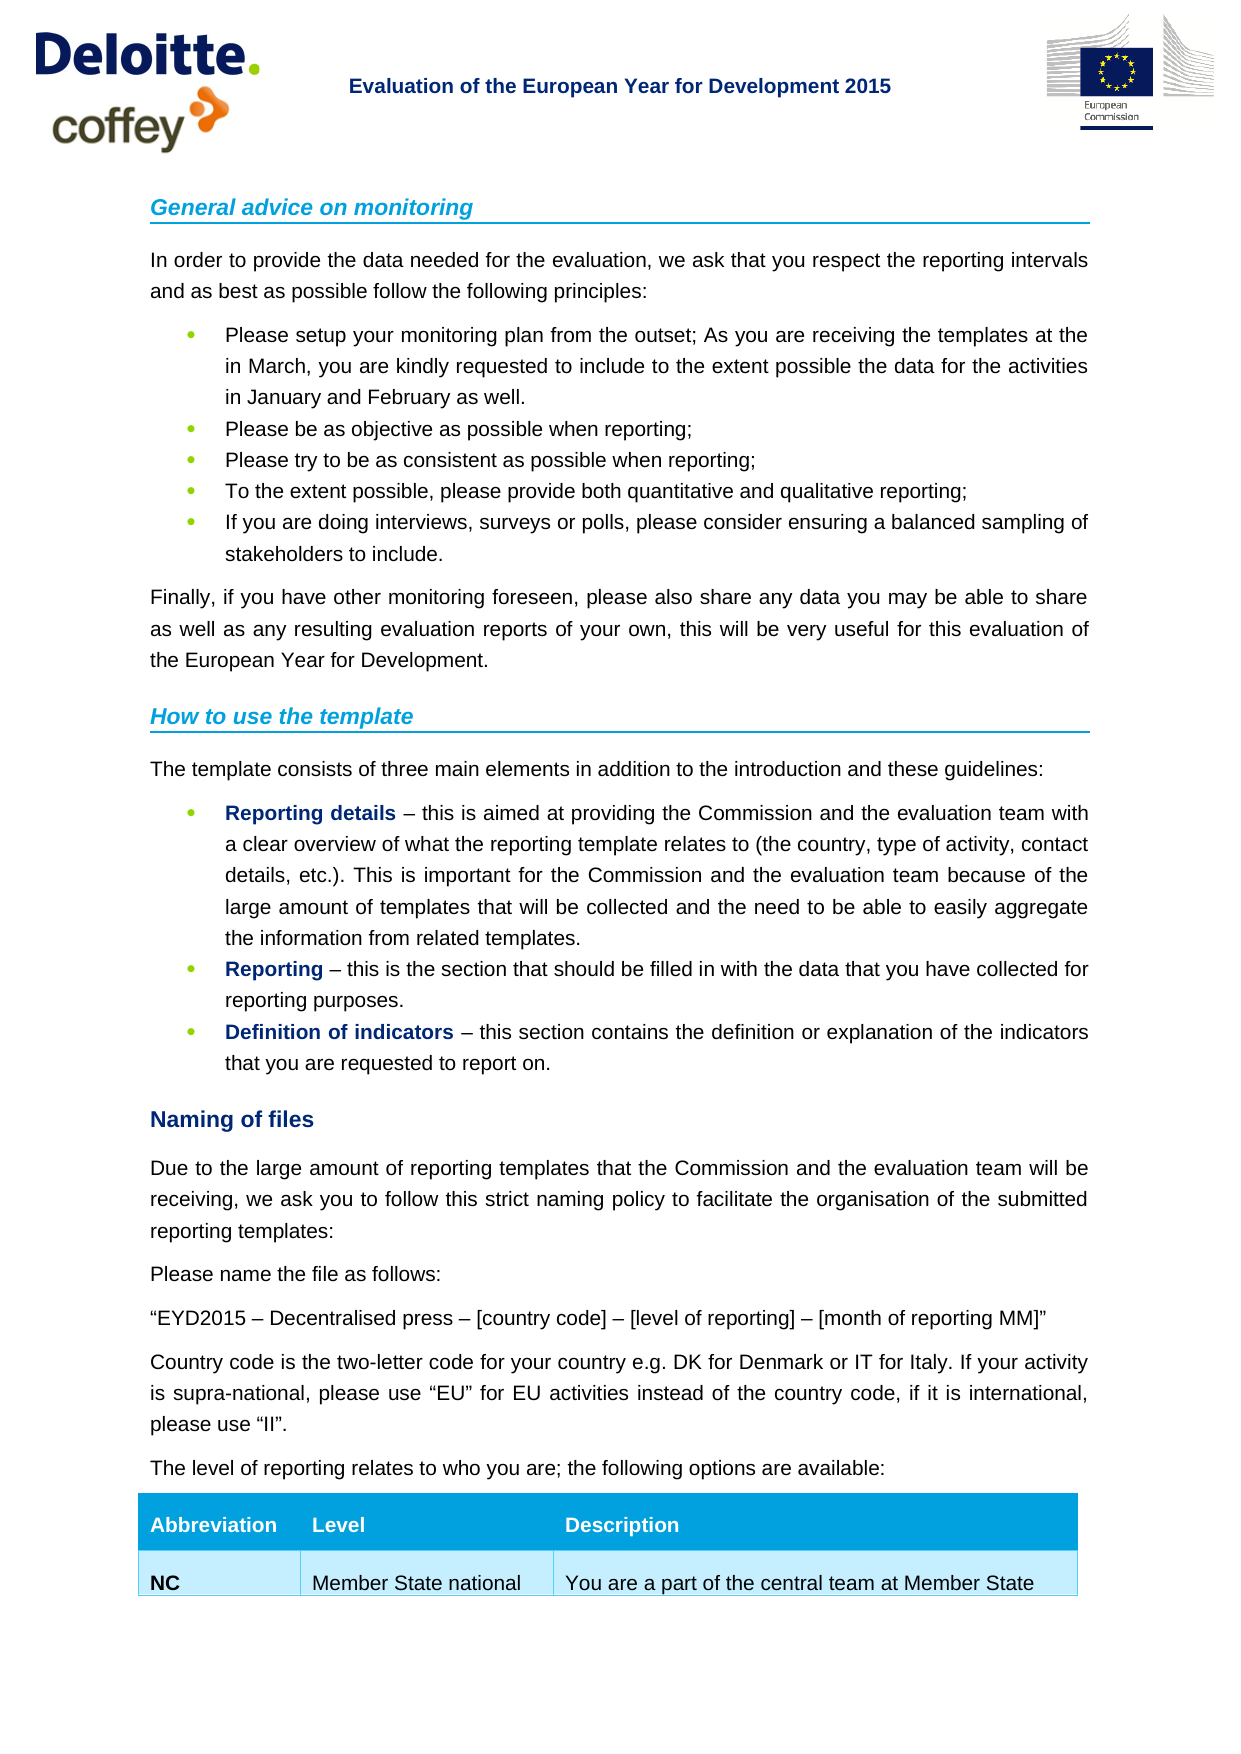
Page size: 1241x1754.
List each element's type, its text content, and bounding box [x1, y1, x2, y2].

list If you are doing interviews, surveys or polls, please consider ensuring a balanced sampling of stakeholders to include. [187, 503, 1090, 565]
text Please name the file as follows: [150, 1255, 1090, 1286]
picture [50, 86, 233, 155]
list Please setup your monitoring plan from the outset; As you are receiving the templates at the in March, you are kindly requested to include to the extent possible the data for the activities in January and February as well. [187, 315, 1090, 409]
picture [1046, 14, 1214, 130]
list Please be as objective as possible when reporting; [187, 409, 1090, 440]
table_header Abbreviation [139, 1494, 300, 1550]
list Definition of indicators – this section contains the definition or explanation of the indicators that you are requested to report on. [187, 1012, 1090, 1075]
list To the extent possible, please provide both quantitative and qualitative reporting; [187, 472, 1090, 503]
subtitle General advice on monitoring [150, 193, 1090, 222]
list Reporting – this is the section that should be filled in with the data that you have collected for reporting purposes. [187, 950, 1090, 1012]
table_cell NC [139, 1551, 300, 1594]
text The template consists of three main elements in addition to the introduction and these guidelines: [150, 750, 1090, 781]
subtitle Naming of files [150, 1106, 1090, 1132]
table_header Description [554, 1494, 1077, 1550]
text Due to the large amount of reporting templates that the Commission and the evaluation team will be receiving, we ask you to follow this strict naming policy to facilitate the organisation of the submitted reporting templates: [150, 1149, 1090, 1242]
text “EYD2015 – Decentralised press – [country code] – [level of reporting] – [month of reporting MM]” [150, 1299, 1090, 1330]
table_cell You are a part of the central team at Member State level meaning the national coordinator [554, 1551, 1077, 1594]
text In order to provide the data needed for the evaluation, we ask that you respect the reporting intervals and as best as possible follow the following principles: [150, 240, 1090, 303]
text The level of reporting relates to who you are; the following options are available: [150, 1449, 1090, 1480]
subtitle How to use the template [150, 703, 1090, 731]
text Country code is the two-letter code for your country e.g. DK for Denmark or IT for Italy. If your activity is supra-national, please use “EU” for EU activities instead of the country code, if it is international, please use “II”. [150, 1342, 1090, 1436]
picture [36, 32, 260, 75]
list Reporting details – this is aimed at providing the Commission and the evaluation team with a clear overview of what the reporting template relates to (the country, type of activity, contact details, etc.). This is important for the Commission and the evaluation team because of the large amount of templates that will be collected and the need to be able to easily aggregate the information from related templates. [187, 793, 1090, 950]
table_header Level [301, 1494, 553, 1550]
table_cell Member State national coordinator [301, 1551, 553, 1594]
text Finally, if you have other monitoring foreseen, please also share any data you may be able to share as well as any resulting evaluation reports of your own, this will be very useful for this evaluation of the European Year for Development. [150, 578, 1090, 672]
list Please try to be as consistent as possible when reporting; [187, 440, 1090, 472]
